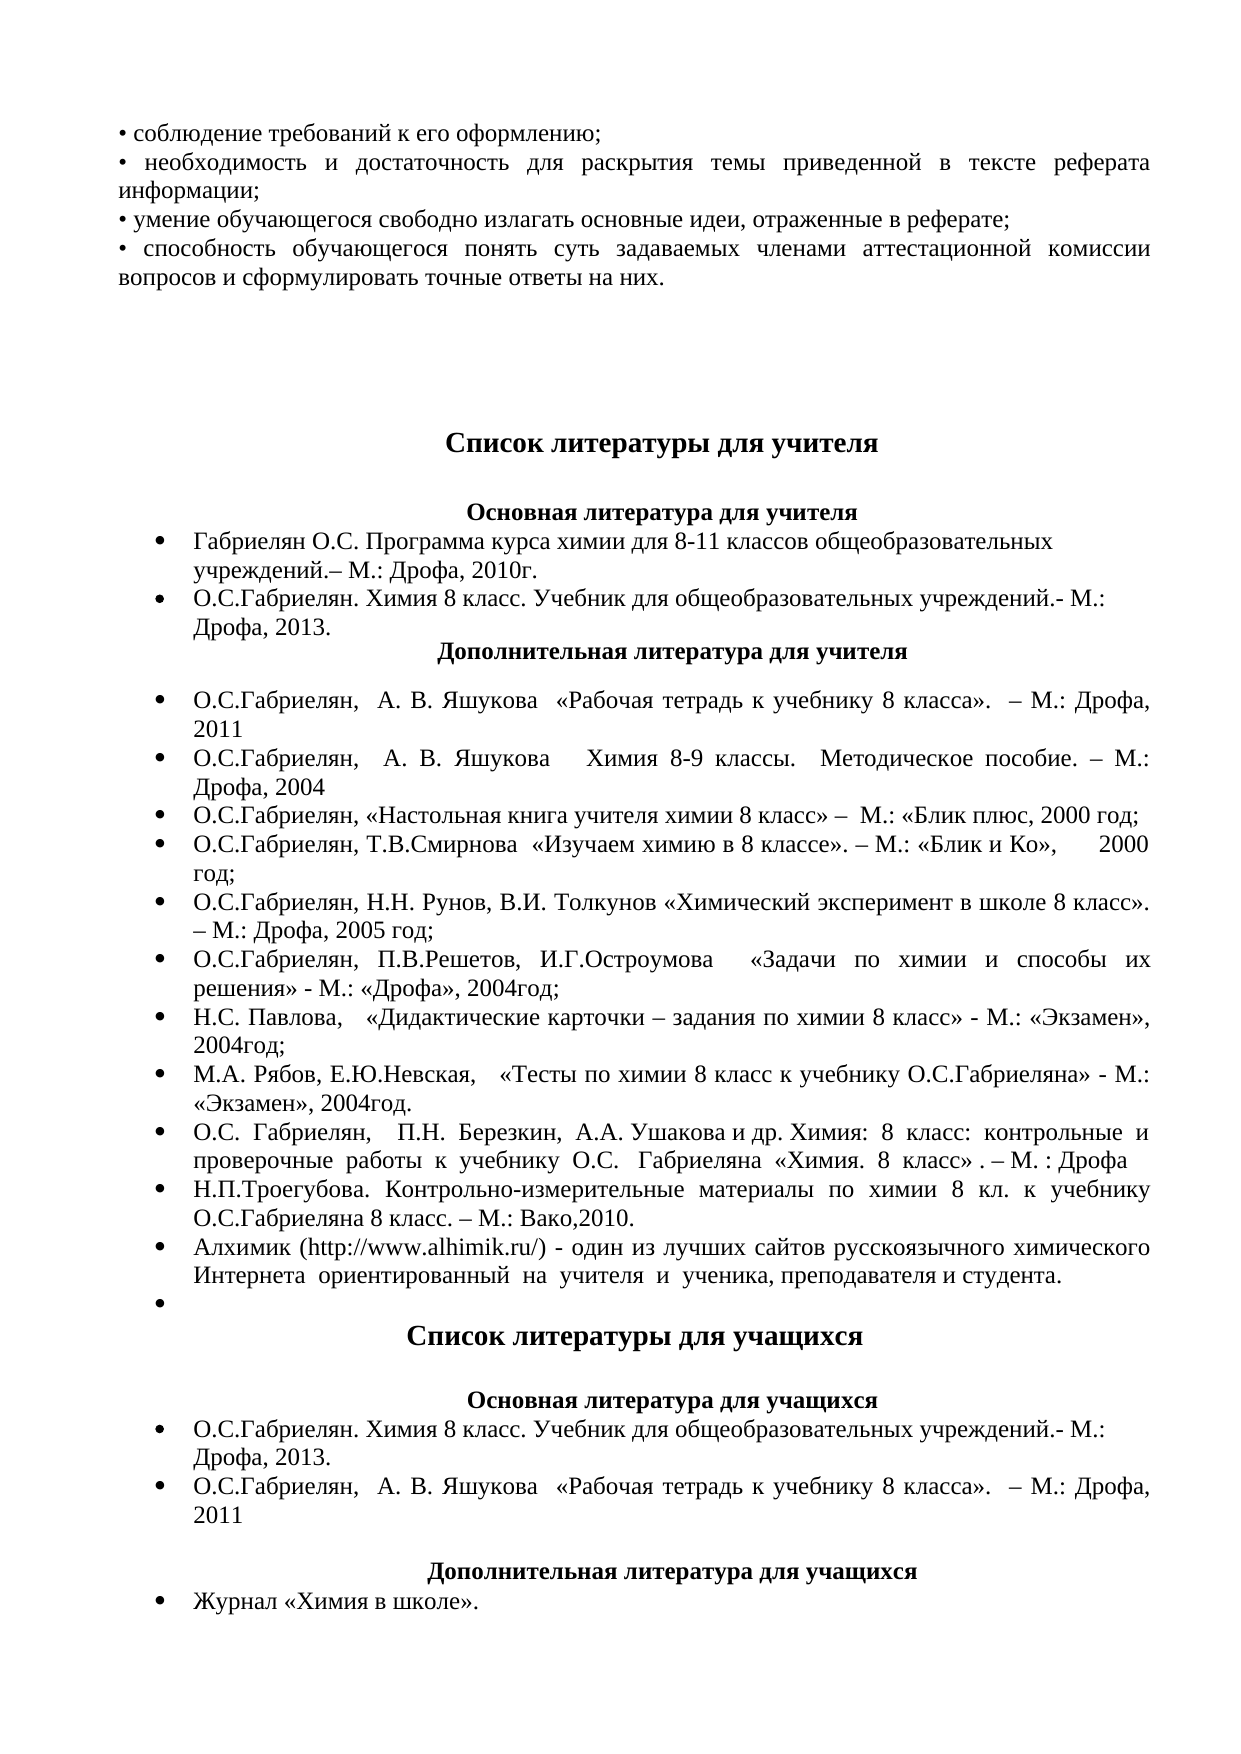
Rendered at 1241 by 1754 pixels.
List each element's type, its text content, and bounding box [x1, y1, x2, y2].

list М.А. Рябов, Е.Ю.Невская, «Тесты по химии 8 класс к учебнику О.С.Габриеляна» - М.: «Экзамен», 2004год. [156, 1059, 1152, 1117]
list Габриелян О.С. Программа курса химии для 8-11 классов общеобразовательных учреждений.– М.: Дрофа, 2010г. [156, 526, 1152, 583]
list Основная литература для учащихся [193, 1385, 1152, 1414]
text • соблюдение требований к его оформлению; [118, 118, 1152, 147]
text • умение обучающегося свободно излагать основные идеи, отраженные в реферате; [118, 204, 1152, 233]
list Журнал «Химия в школе». [156, 1586, 1152, 1615]
list О.С.Габриелян, А. В. Яшукова Химия 8-9 классы. Методическое пособие. – М.: Дрофа, 2004 [156, 743, 1152, 800]
list Н.П.Троегубова. Контрольно-измерительные материалы по химии 8 кл. к учебнику О.С.Габриеляна 8 класс. – М.: Вако,2010. [156, 1174, 1152, 1232]
list О.С.Габриелян. Химия 8 класс. Учебник для общеобразовательных учреждений.- М.: Дрофа, 2013. [156, 1414, 1131, 1471]
list О.С.Габриелян. Химия 8 класс. Учебник для общеобразовательных учреждений.- М.: Дрофа, 2013. [156, 583, 1131, 641]
list О.С.Габриелян, А. В. Яшукова «Рабочая тетрадь к учебнику 8 класса». – М.: Дрофа, 2011 [156, 1471, 1152, 1529]
list Дополнительная литература для учителя [193, 641, 1152, 664]
text • необходимость и достаточность для раскрытия темы приведенной в тексте реферата информации; [118, 147, 1152, 204]
list О.С.Габриелян, П.В.Решетов, И.Г.Остроумова «Задачи по химии и способы их решения» - М.: «Дрофа», 2004год; [156, 944, 1152, 1002]
list О.С.Габриелян, «Настольная книга учителя химии 8 класс» – М.: «Блик плюс, 2000 год; [156, 800, 1152, 829]
list О.С.Габриелян, А. В. Яшукова «Рабочая тетрадь к учебнику 8 класса». – М.: Дрофа, 2011 [156, 685, 1152, 743]
list О.С.Габриелян, Т.В.Смирнова «Изучаем химию в 8 классе». – М.: «Блик и Ко», 2000 год; [156, 829, 1152, 887]
list О.С. Габриелян, П.Н. Березкин, А.А. Ушакова и др. Химия: 8 класс: контрольные и проверочные работы к учебнику О.С. Габриеляна «Химия. 8 класс» . – М. : Дрофа [156, 1117, 1152, 1174]
list Н.С. Павлова, «Дидактические карточки – задания по химии 8 класс» - М.: «Экзамен», 2004год; [156, 1002, 1152, 1059]
text Основная литература для учителя [193, 497, 1131, 526]
list Дополнительная литература для учащихся [193, 1556, 1152, 1585]
text • способность обучающегося понять суть задаваемых членами аттестационной комиссии вопросов и сформулировать точные ответы на них. [118, 233, 1152, 291]
list О.С.Габриелян, Н.Н. Рунов, В.И. Толкунов «Химический эксперимент в школе 8 класс». – М.: Дрофа, 2005 год; [156, 887, 1152, 944]
text Список литературы для учителя [193, 425, 1131, 458]
text Список литературы для учащихся [118, 1318, 1152, 1351]
